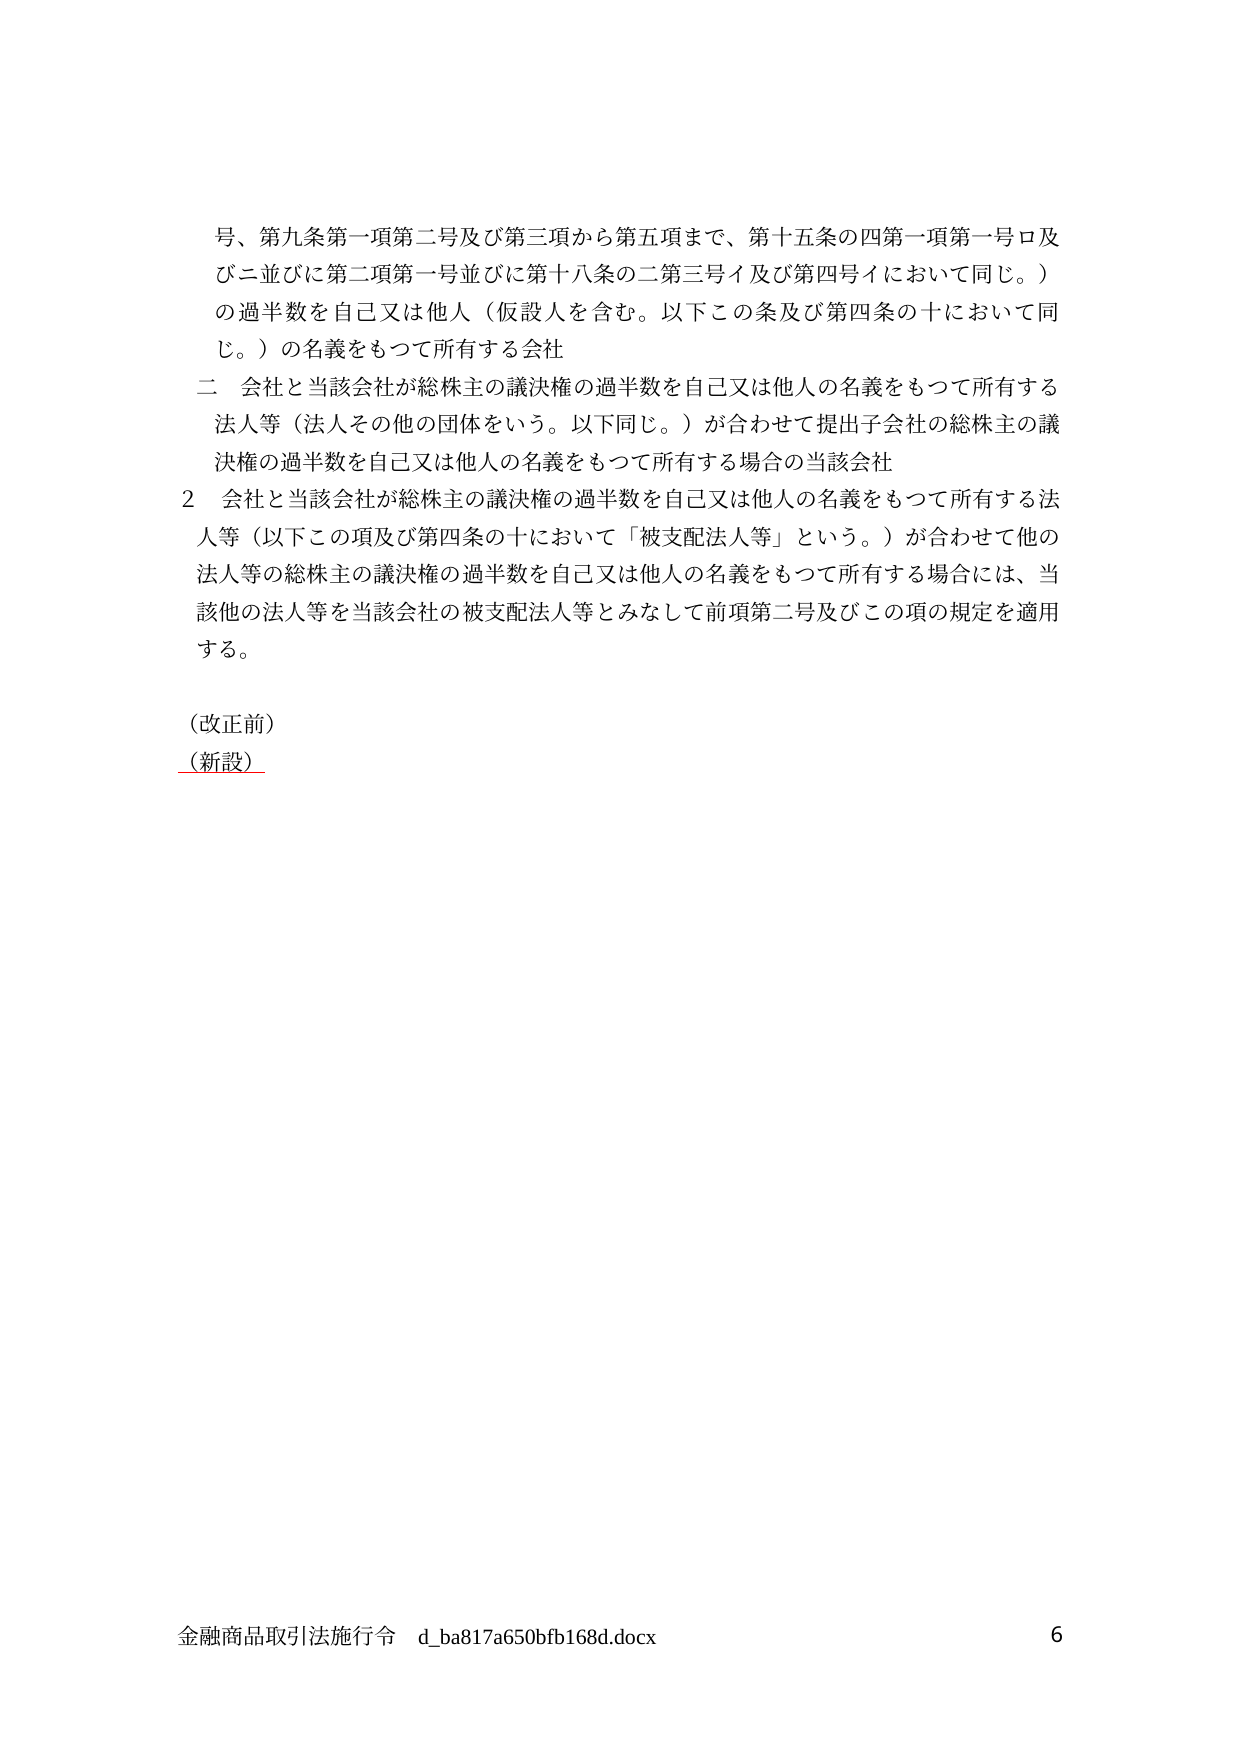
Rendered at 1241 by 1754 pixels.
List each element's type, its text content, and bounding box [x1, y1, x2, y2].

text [196, 217, 1063, 367]
text （改正前） [177, 704, 1063, 742]
text ２ 会社と当該会社が総株主の議決権の過半数を自己又は他人の名義をもつて所有する法人等（以下この項及び第四条の十において「被支配法人等」という。）が合わせて他の法人等の総株主の議決権の過半数を自己又は他人の名義をもつて所有する場合には、当該他の法人等を当該会社の被支配法人等とみなして前項第二号及びこの項の規定を適用する。 [177, 479, 1063, 667]
text （新設） [177, 742, 1063, 779]
text 二 会社と当該会社が総株主の議決権の過半数を自己又は他人の名義をもつて所有する法人等（法人その他の団体をいう。以下同じ。）が合わせて提出子会社の総株主の議決権の過半数を自己又は他人の名義をもつて所有する場合の当該会社 [196, 367, 1063, 479]
